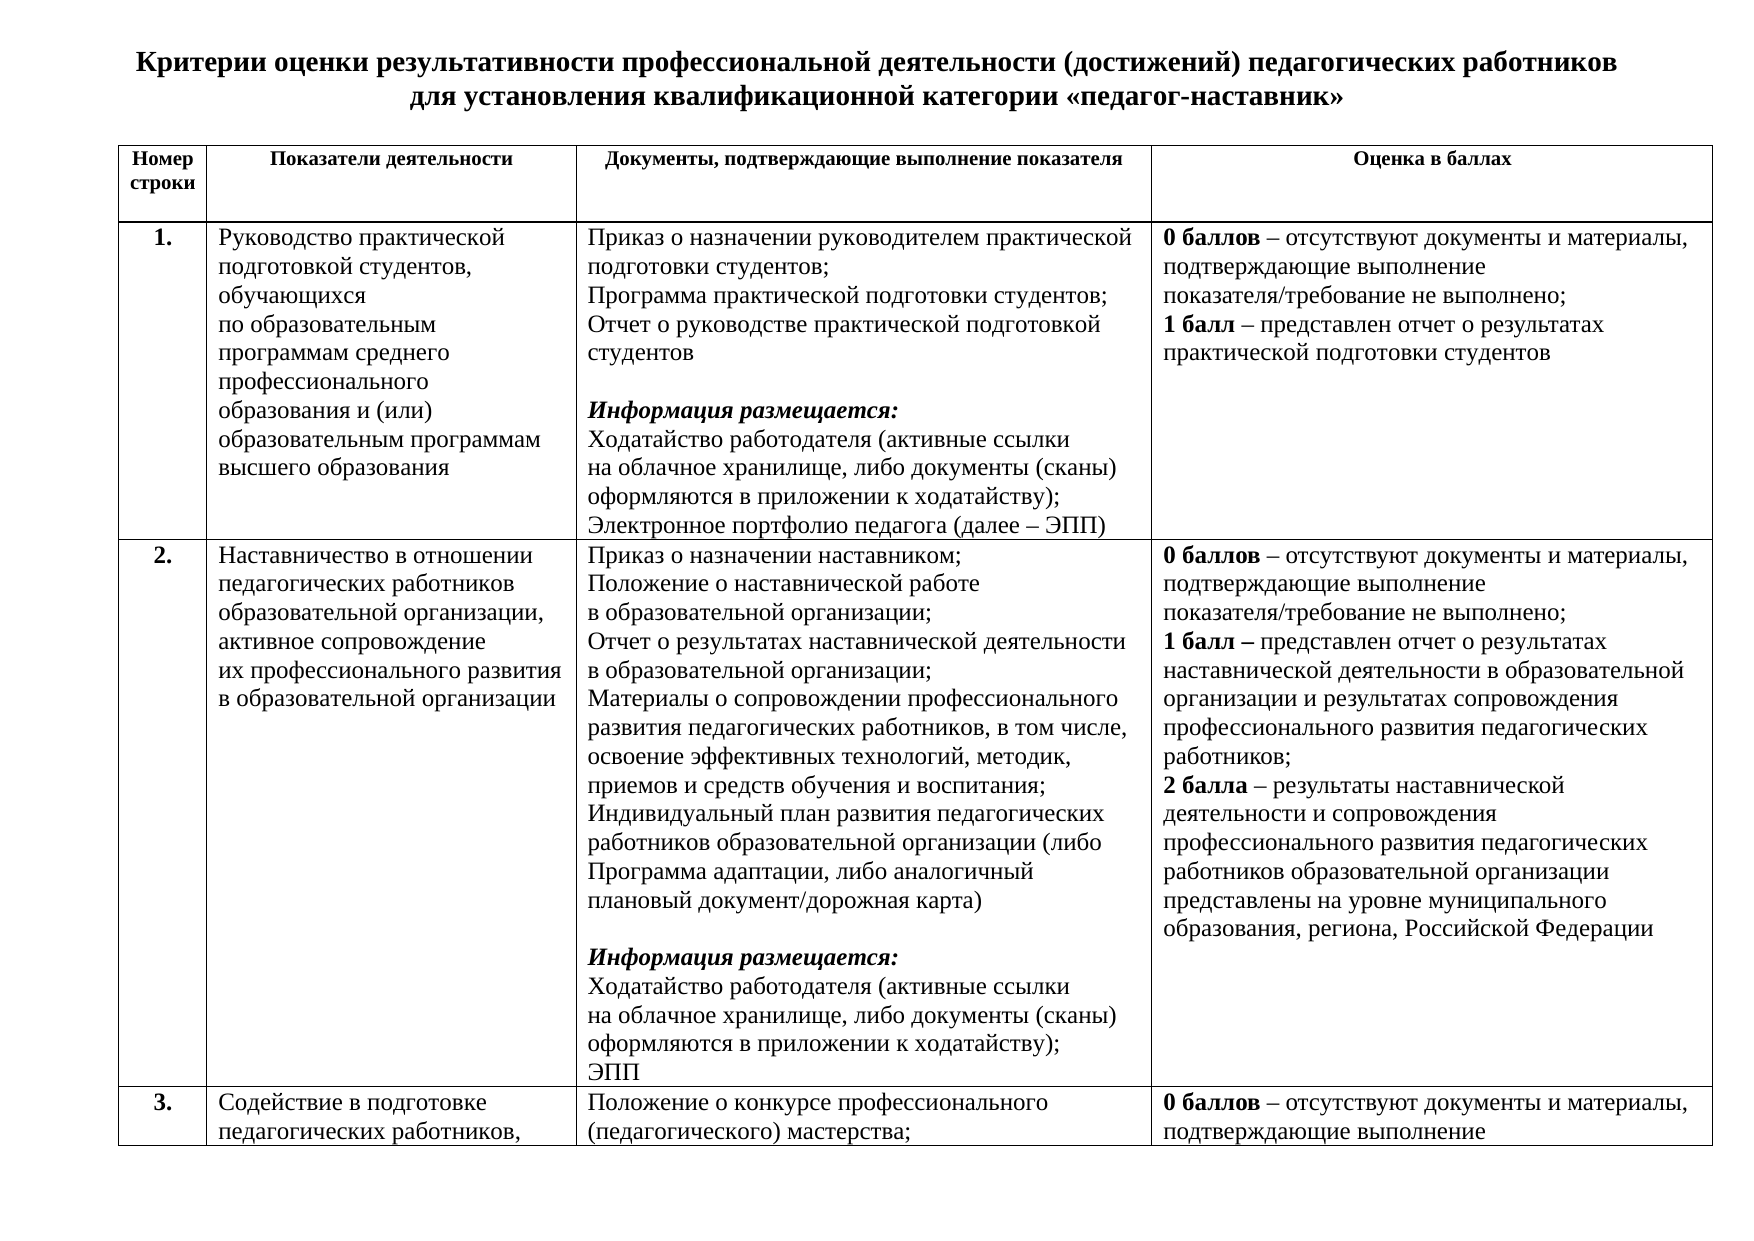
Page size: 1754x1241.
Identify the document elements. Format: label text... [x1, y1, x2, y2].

table_cell 2. [119, 540, 206, 1086]
text для установления квалификационной категории «педагог-наставник» [118, 78, 1636, 111]
table_header Документы, подтверждающие выполнение показателя [577, 146, 1151, 221]
table_cell 0 баллов – отсутствуют документы и материалы, подтверждающие выполнение показателя/требование не выполнено; 1 балл – представлен отчет о результатах практической подготовки студентов [1152, 223, 1712, 539]
table_cell Приказ о назначении наставником; Положение о наставнической работе в образовательной организации; Отчет о результатах наставнической деятельности в образовательной организации; Материалы о сопровождении профессионального развития педагогических работников, в том числе, освоение эффективных технологий, методик, приемов и средств обучения и воспитания; Индивидуальный план развития педагогических работников образовательной организации (либо Программа адаптации, либо аналогичный плановый документ/дорожная карта) Информация размещается: Ходатайство работодателя (активные ссылки на облачное хранилище, либо документы (сканы) оформляются в приложении к ходатайству); ЭПП [577, 540, 1151, 1086]
table_header Оценка в баллах [1152, 146, 1712, 221]
table_cell 1. [119, 223, 206, 539]
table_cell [577, 1087, 1151, 1144]
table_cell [207, 1087, 576, 1144]
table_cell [1152, 1087, 1712, 1144]
table_header Номер строки [119, 146, 206, 221]
table_cell Руководство практической подготовкой студентов, обучающихся по образовательным программам среднего профессионального образования и (или) образовательным программам высшего образования [207, 223, 576, 539]
table_cell 3. [119, 1087, 206, 1144]
table_cell Приказ о назначении руководителем практической подготовки студентов; Программа практической подготовки студентов; Отчет о руководстве практической подготовкой студентов Информация размещается: Ходатайство работодателя (активные ссылки на облачное хранилище, либо документы (сканы) оформляются в приложении к ходатайству); Электронное портфолио педагога (далее – ЭПП) [577, 223, 1151, 539]
text Критерии оценки результативности профессиональной деятельности (достижений) педагогических работников [118, 44, 1636, 78]
table_cell Наставничество в отношении педагогических работников образовательной организации, активное сопровождение их профессионального развития в образовательной организации [207, 540, 576, 1086]
table_cell 0 баллов – отсутствуют документы и материалы, подтверждающие выполнение показателя/требование не выполнено; 1 балл – представлен отчет о результатах наставнической деятельности в образовательной организации и результатах сопровождения профессионального развития педагогических работников; 2 балла – результаты наставнической деятельности и сопровождения профессионального развития педагогических работников образовательной организации представлены на уровне муниципального образования, региона, Российской Федерации [1152, 540, 1712, 1086]
table_header Показатели деятельности [207, 146, 576, 221]
